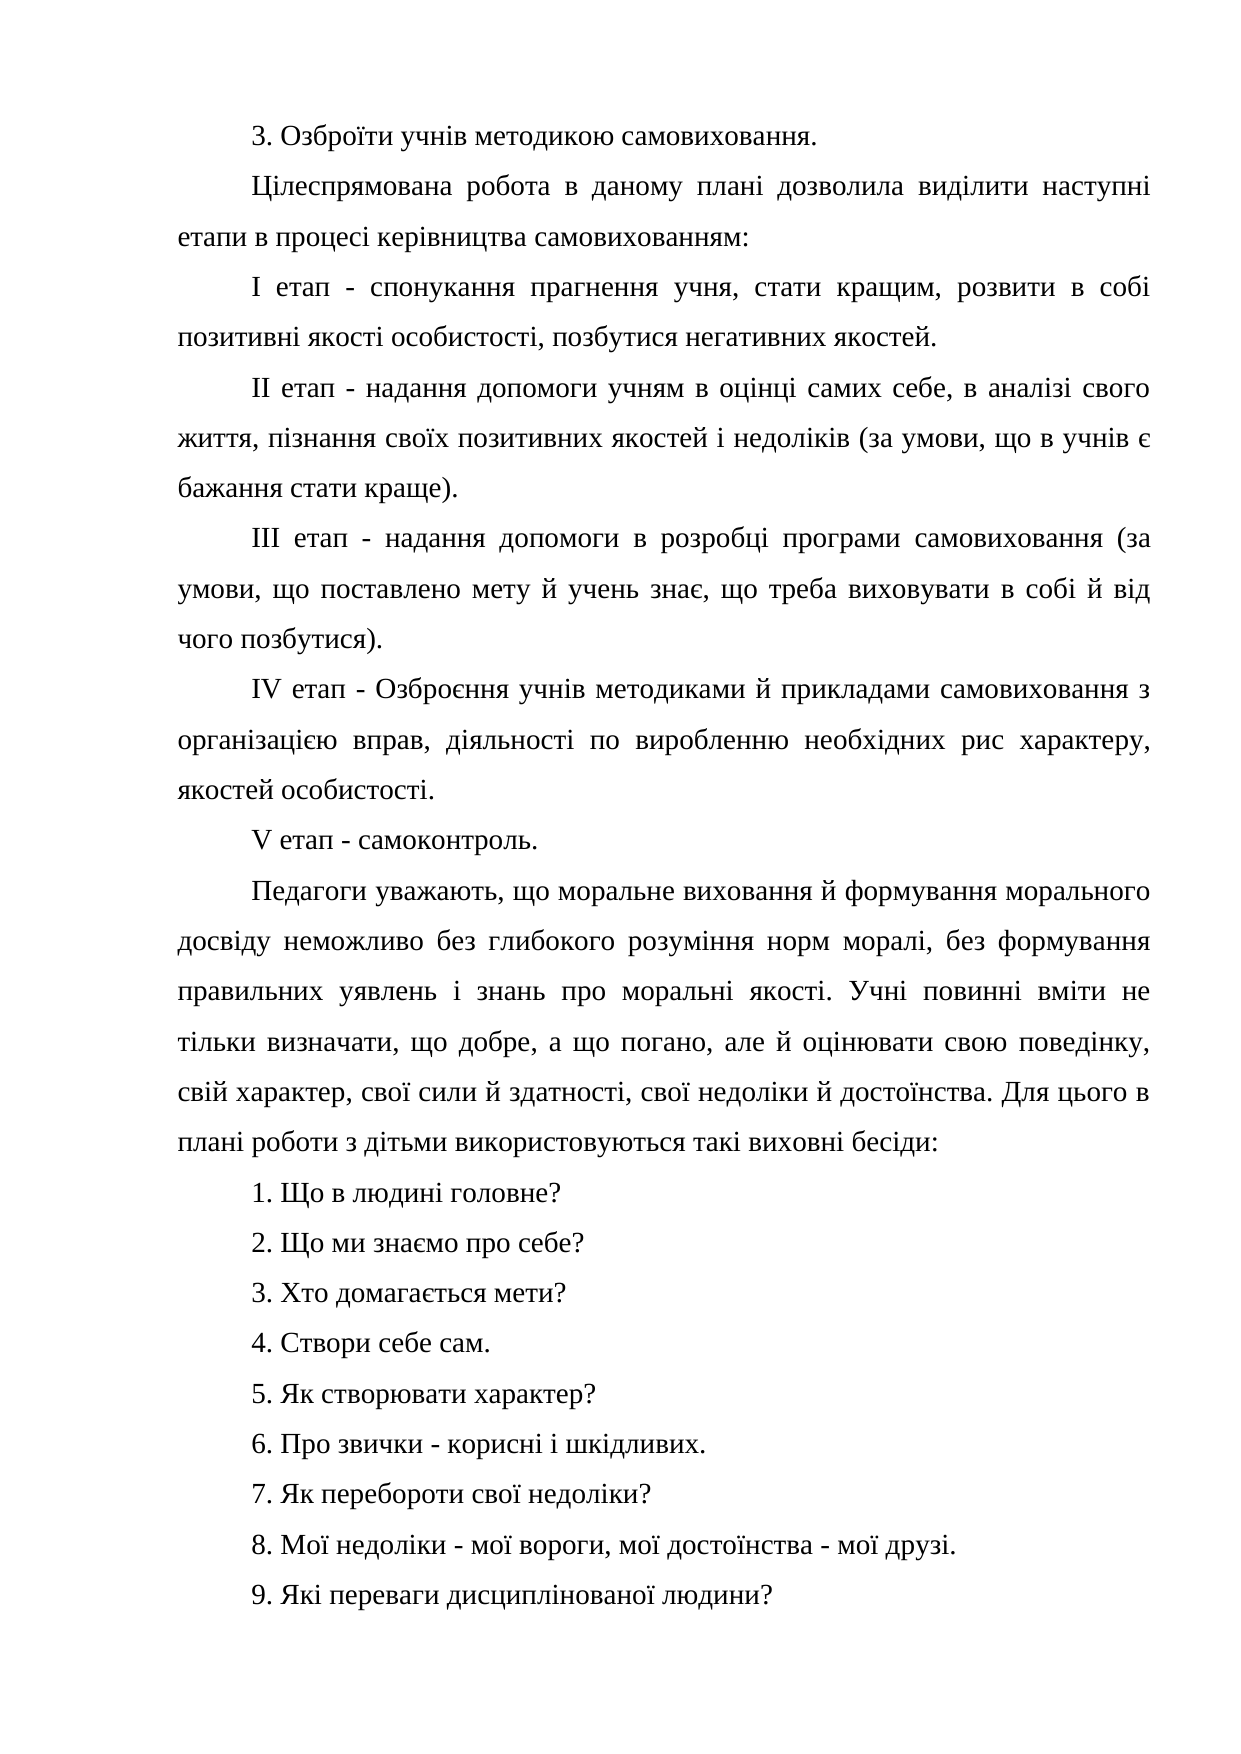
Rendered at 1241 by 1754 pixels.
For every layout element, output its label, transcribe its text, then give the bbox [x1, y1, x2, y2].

text I етап - спонукання прагнення учня, стати кращим, розвити в собі позитивні якості особистості, позбутися негативних якостей. [177, 269, 1152, 353]
text 5. Як створювати характер? [177, 1376, 1152, 1409]
text 9. Які переваги дисциплінованої людини? [177, 1577, 1152, 1611]
text 4. Створи себе сам. [177, 1326, 1152, 1359]
text 7. Як перебороти свої недоліки? [177, 1477, 1152, 1510]
text III етап - надання допомоги в розробці програми самовиховання (за умови, що поставлено мету й учень знає, що треба виховувати в собі й від чого позбутися). [177, 521, 1152, 655]
text 6. Про звички - корисні і шкідливих. [177, 1426, 1152, 1460]
text IV етап - Озброєння учнів методиками й прикладами самовиховання з організацією вправ, діяльності по виробленню необхідних рис характеру, якостей особистості. [177, 672, 1152, 806]
text 2. Що ми знаємо про себе? [177, 1225, 1152, 1258]
text II етап - надання допомоги учням в оцінці самих себе, в аналізі свого життя, пізнання своїх позитивних якостей і недоліків (за умови, що в учнів є бажання стати краще). [177, 370, 1152, 504]
text 3. Озброїти учнів методикою самовиховання. [177, 118, 1152, 152]
text 1. Що в людині головне? [177, 1175, 1152, 1208]
text 8. Мої недоліки - мої вороги, мої достоїнства - мої друзі. [177, 1527, 1152, 1560]
text V етап - самоконтроль. [177, 822, 1152, 856]
text 3. Хто домагається мети? [177, 1275, 1152, 1309]
text Цілеспрямована робота в даному плані дозволила виділити наступні етапи в процесі керівництва самовихованням: [177, 168, 1152, 252]
text Педагоги уважають, що моральне виховання й формування морального досвіду неможливо без глибокого розуміння норм моралі, без формування правильних уявлень і знань про моральні якості. Учні повинні вміти не тільки визначати, що добре, а що погано, але й оцінювати свою поведінку, свій характер, свої сили й здатності, свої недоліки й достоїнства. Для цього в плані роботи з дітьми використовуються такі виховні бесіди: [177, 873, 1152, 1158]
